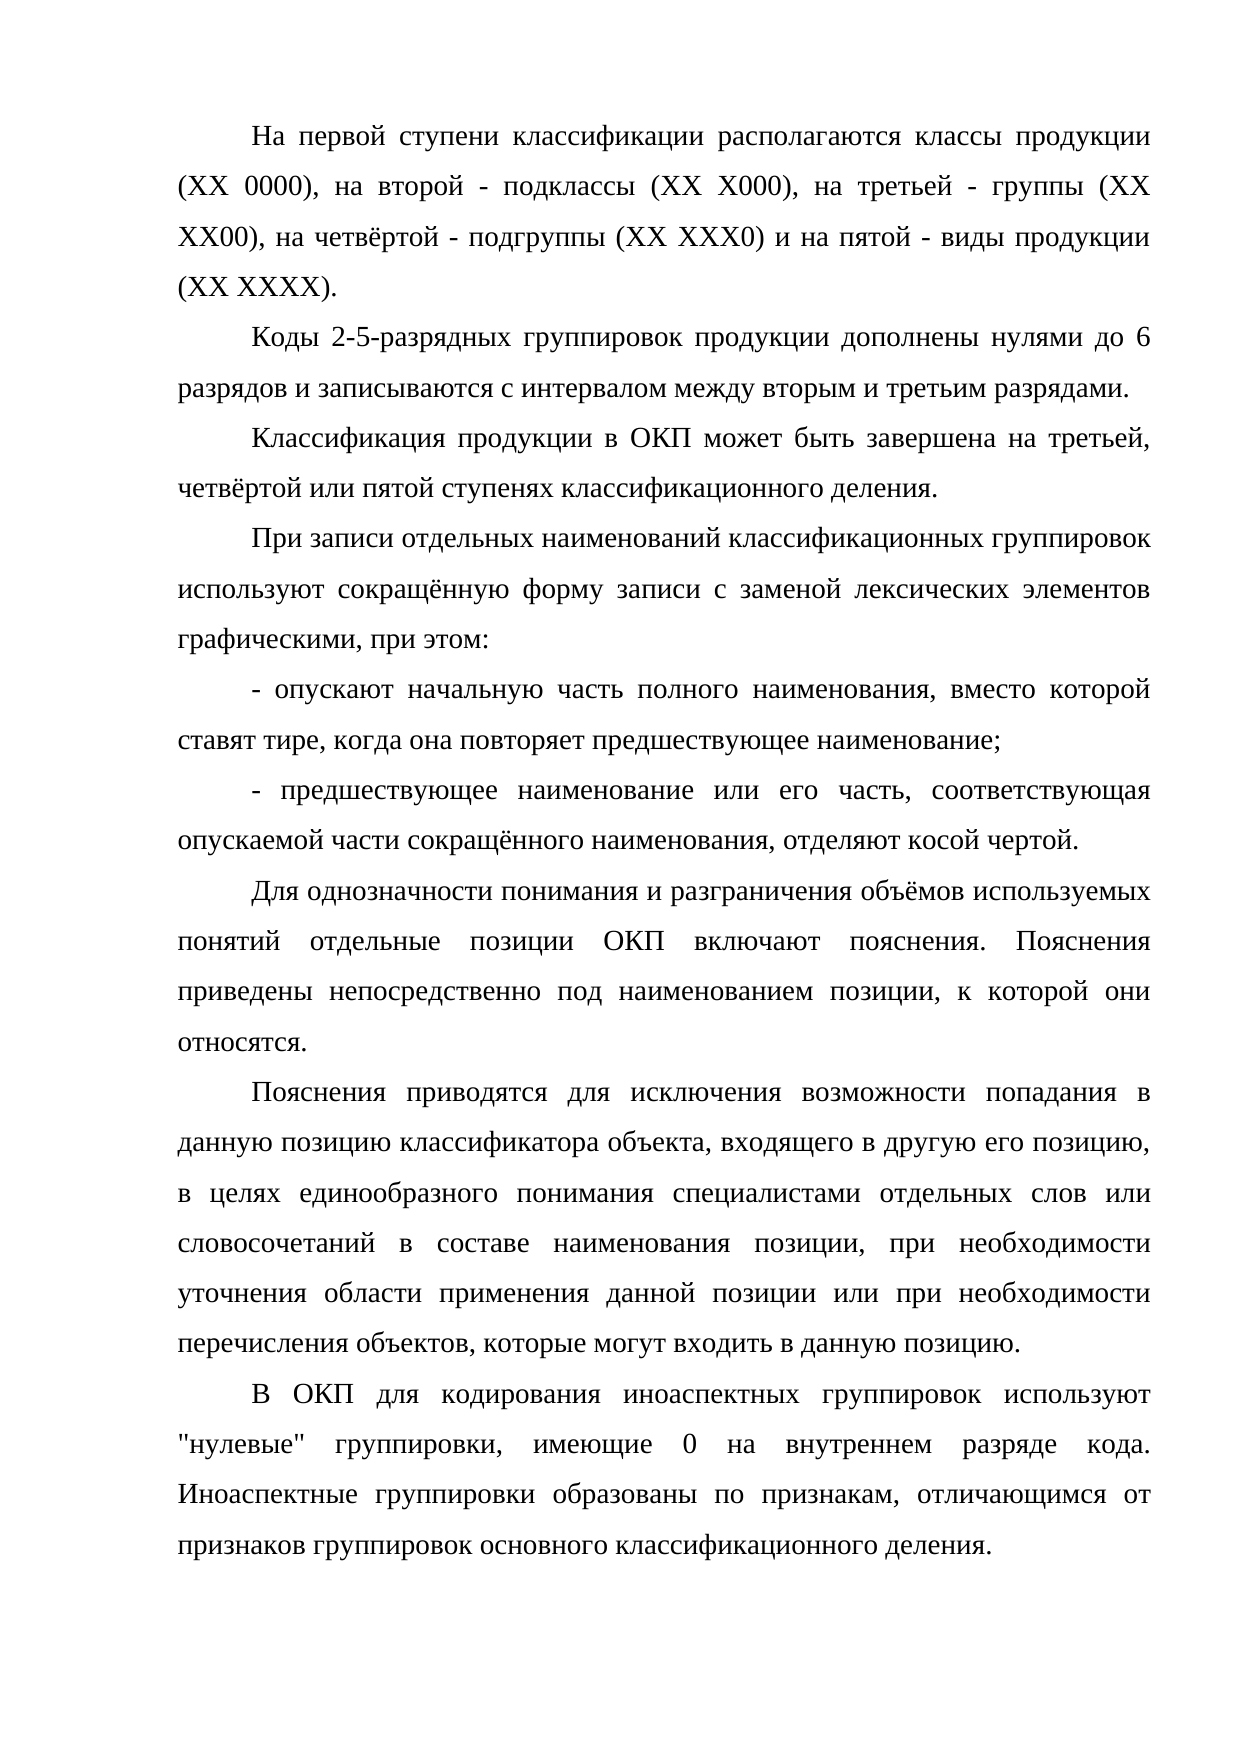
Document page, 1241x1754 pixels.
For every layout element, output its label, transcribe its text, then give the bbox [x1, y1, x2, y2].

text Классификация продукции в ОКП может быть завершена на третьей, четвёртой или пятой ступенях классификационного деления. [177, 420, 1152, 504]
text - опускают начальную часть полного наименования, вместо которой ставят тире, когда она повторяет предшествующее наименование; [177, 672, 1152, 755]
text На первой ступени классификации располагаются классы продукции (ХХ 0000), на второй - подклассы (ХХ Х000), на третьей - группы (ХХ ХХ00), на четвёртой - подгруппы (ХХ ХХХ0) и на пятой - виды продукции (ХХ ХХХХ). [177, 118, 1152, 303]
text При записи отдельных наименований классификационных группировок используют сокращённую форму записи с заменой лексических элементов графическими, при этом: [177, 521, 1152, 655]
text - предшествующее наименование или его часть, соответствующая опускаемой части сокращённого наименования, отделяют косой чертой. [177, 772, 1152, 856]
text В ОКП для кодирования иноаспектных группировок используют "нулевые" группировки, имеющие 0 на внутреннем разряде кода. Иноаспектные группировки образованы по признакам, отличающимся от признаков группировок основного классификационного деления. [177, 1376, 1152, 1560]
text Коды 2-5-разрядных группировок продукции дополнены нулями до 6 разрядов и записываются с интервалом между вторым и третьим разрядами. [177, 319, 1152, 403]
text Для однозначности понимания и разграничения объёмов используемых понятий отдельные позиции ОКП включают пояснения. Пояснения приведены непосредственно под наименованием позиции, к которой они относятся. [177, 873, 1152, 1057]
text Пояснения приводятся для исключения возможности попадания в данную позицию классификатора объекта, входящего в другую его позицию, в целях единообразного понимания специалистами отдельных слов или словосочетаний в составе наименования позиции, при необходимости уточнения области применения данной позиции или при необходимости перечисления объектов, которые могут входить в данную позицию. [177, 1074, 1152, 1359]
